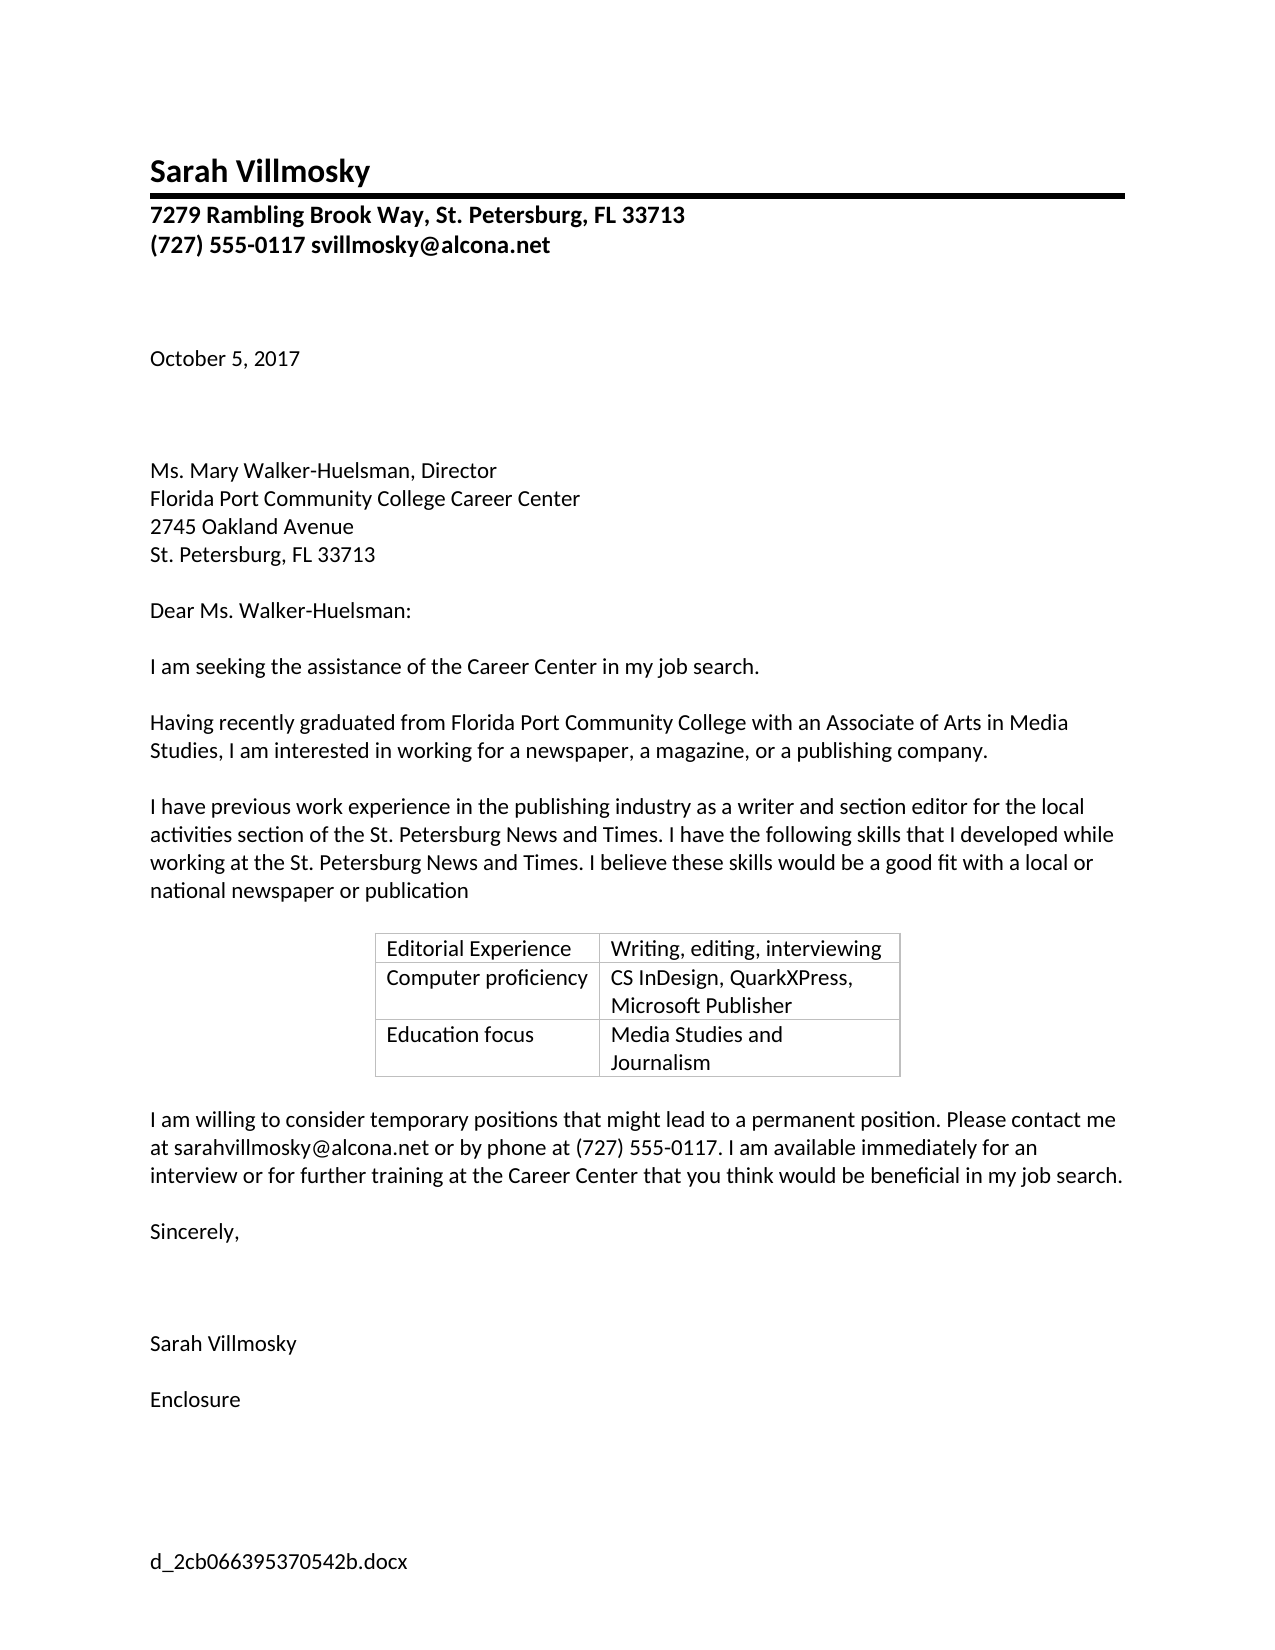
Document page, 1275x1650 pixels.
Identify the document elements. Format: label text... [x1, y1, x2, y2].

table_cell Media Studies and Journalism [600, 1020, 899, 1076]
text I am willing to consider temporary positions that might lead to a permanent position. Please contact me at sarahvillmosky@alcona.net or by phone at (727) 555-0117. I am available immediately for an interview or for further training at the Career Center that you think would be beneficial in my job search. [150, 1105, 1125, 1189]
table_cell Education focus [376, 1020, 599, 1076]
text Having recently graduated from Florida Port Community College with an Associate of Arts in Media Studies, I am interested in working for a newspaper, a magazine, or a publishing company. [150, 708, 1125, 764]
text St. Petersburg, FL 33713 [150, 540, 1125, 568]
table_header Writing, editing, interviewing [600, 934, 899, 962]
text I am seeking the assistance of the Career Center in my job search. [150, 652, 1125, 680]
table_header Editorial Experience [376, 934, 599, 962]
text I have previous work experience in the publishing industry as a writer and section editor for the local activities section of the St. Petersburg News and Times. I have the following skills that I developed while working at the St. Petersburg News and Times. I believe these skills would be a good fit with a local or national newspaper or publication [150, 792, 1125, 904]
text Ms. Mary Walker-Huelsman, Director [150, 456, 1125, 484]
text Sincerely, [150, 1217, 1125, 1245]
text Florida Port Community College Career Center [150, 484, 1125, 512]
text Dear Ms. Walker-Huelsman: [150, 596, 1125, 624]
text (727) 555-0117 svillmosky@alcona.net [150, 229, 1125, 260]
text Enclosure [150, 1385, 1125, 1413]
text Sarah Villmosky [150, 1329, 1125, 1357]
text 2745 Oakland Avenue [150, 512, 1125, 540]
table_cell Computer proficiency [376, 963, 599, 1019]
text Sarah Villmosky [150, 150, 1125, 193]
text October 5, 2017 [150, 344, 1125, 372]
text 7279 Rambling Brook Way, St. Petersburg, FL 33713 [150, 199, 1125, 229]
table_cell CS InDesign, QuarkXPress, Microsoft Publisher [600, 963, 899, 1019]
